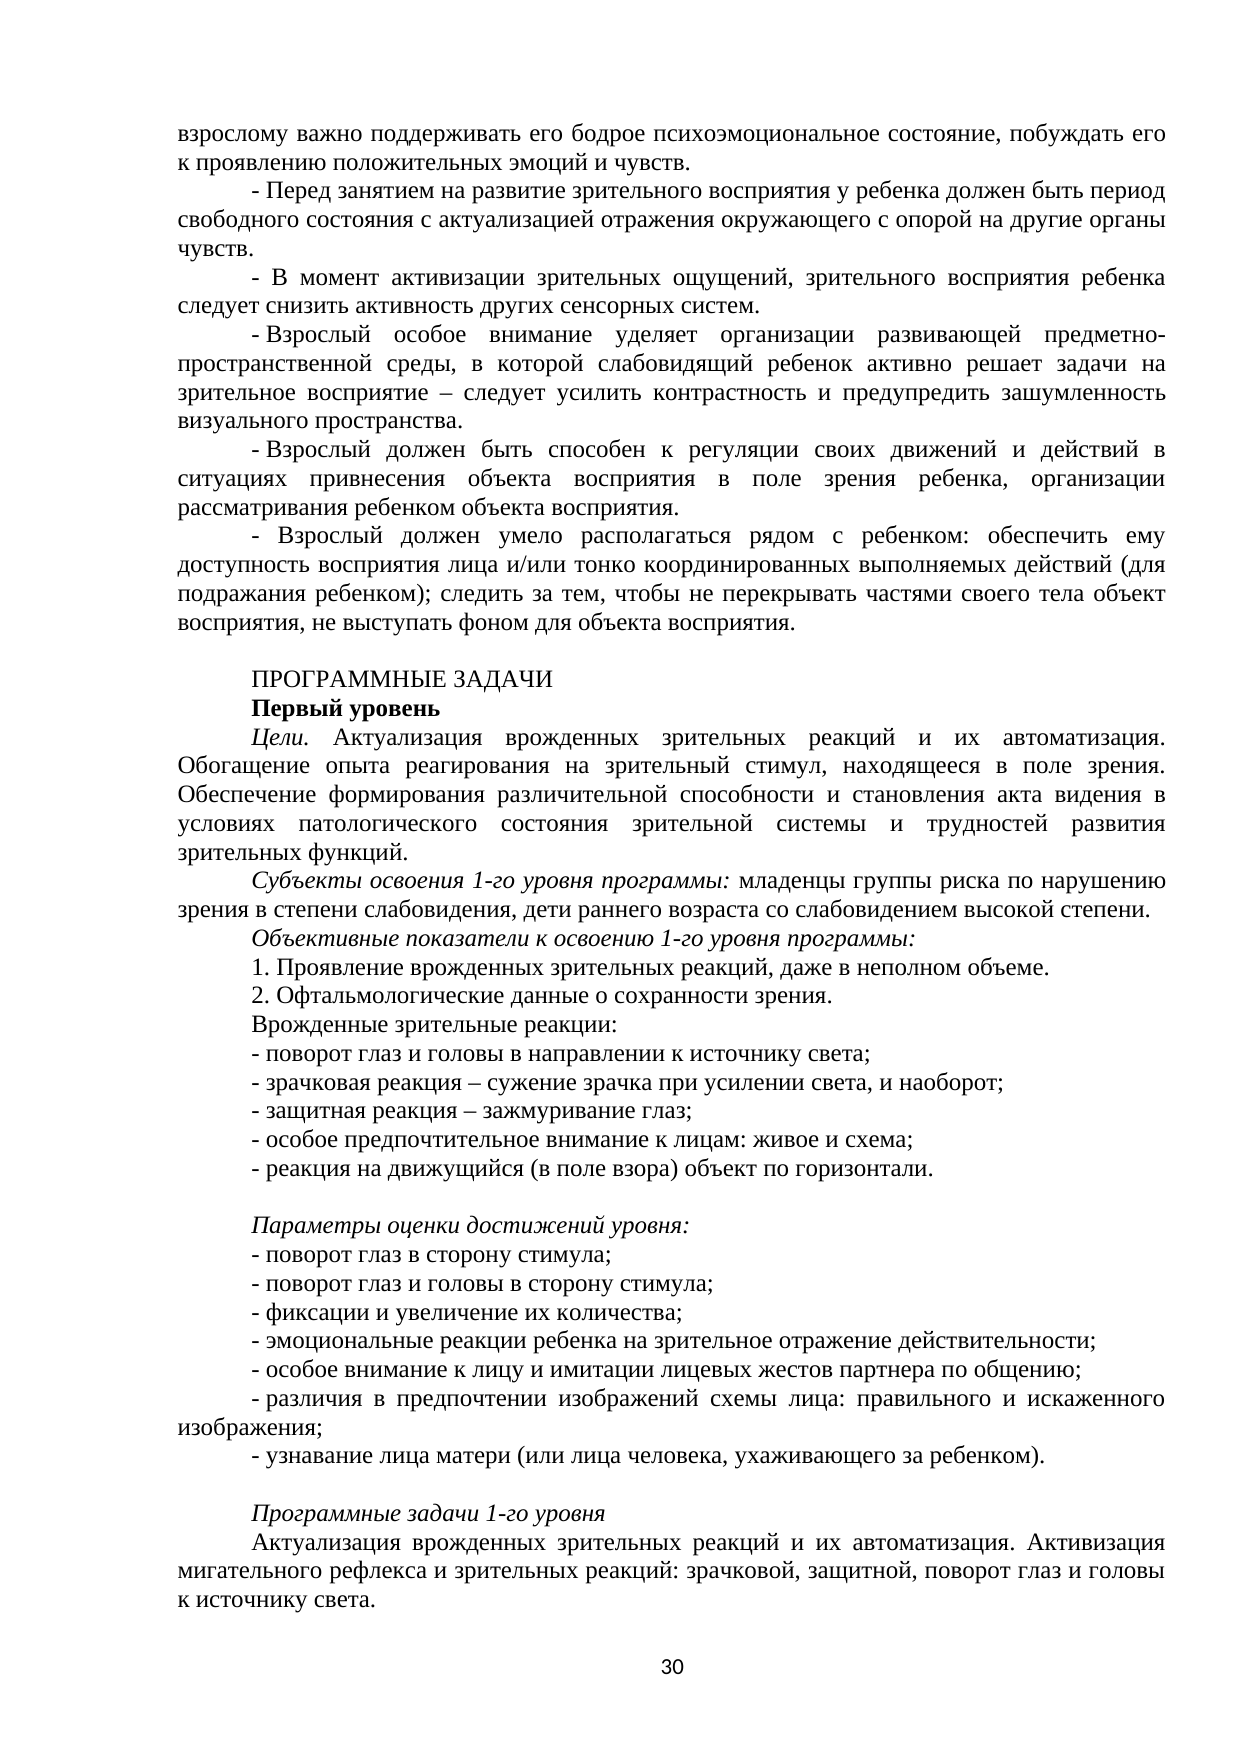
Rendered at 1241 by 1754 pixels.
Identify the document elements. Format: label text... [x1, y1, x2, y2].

text 1. Проявление врожденных зрительных реакций, даже в неполном объеме. [177, 952, 1167, 981]
text Субъекты освоения 1-го уровня программы: младенцы группы риска по нарушению зрения в степени слабовидения, дети раннего возраста со слабовидением высокой степени. [177, 866, 1167, 923]
text - поворот глаз в сторону стимула; [177, 1239, 1167, 1268]
text - Взрослый должен быть способен к регуляции своих движений и действий в ситуациях привнесения объекта восприятия в поле зрения ребенка, организации рассматривания ребенком объекта восприятия. [177, 434, 1167, 521]
text Актуализация врожденных зрительных реакций и их автоматизация. Активизация мигательного рефлекса и зрительных реакций: зрачковой, защитной, поворот глаз и головы к источнику света. [177, 1527, 1167, 1613]
text - особое предпочтительное внимание к лицам: живое и схема; [177, 1124, 1167, 1153]
text - зрачковая реакция – сужение зрачка при усилении света, и наоборот; [177, 1067, 1167, 1096]
text Объективные показатели к освоению 1-го уровня программы: [177, 923, 1167, 952]
text - Взрослый особое внимание уделяет организации развивающей предметно-пространственной среды, в которой слабовидящий ребенок активно решает задачи на зрительное восприятие – следует усилить контрастность и предупредить зашумленность визуального пространства. [177, 319, 1167, 434]
text Врожденные зрительные реакции: [177, 1009, 1167, 1038]
text - Перед занятием на развитие зрительного восприятия у ребенка должен быть период свободного состояния с актуализацией отражения окружающего с опорой на другие органы чувств. [177, 176, 1167, 262]
text Первый уровень [177, 693, 1167, 722]
text 2. Офтальмологические данные о сохранности зрения. [177, 981, 1167, 1009]
text - особое внимание к лицу и имитации лицевых жестов партнера по общению; [177, 1354, 1167, 1383]
text - эмоциональные реакции ребенка на зрительное отражение действительности; [177, 1326, 1167, 1354]
text - узнавание лица матери (или лица человека, ухаживающего за ребенком). [177, 1441, 1167, 1469]
text Параметры оценки достижений уровня: [177, 1211, 1167, 1239]
text - поворот глаз и головы в направлении к источнику света; [177, 1038, 1167, 1067]
text - Взрослый должен умело располагаться рядом с ребенком: обеспечить ему доступность восприятия лица и/или тонко координированных выполняемых действий (для подражания ребенком); следить за тем, чтобы не перекрывать частями своего тела объект восприятия, не выступать фоном для объекта восприятия. [177, 521, 1167, 636]
text - В момент активизации зрительных ощущений, зрительного восприятия ребенка следует снизить активность других сенсорных систем. [177, 262, 1167, 319]
text Цели. Актуализация врожденных зрительных реакций и их автоматизация. Обогащение опыта реагирования на зрительный стимул, находящееся в поле зрения. Обеспечение формирования различительной способности и становления акта видения в условиях патологического состояния зрительной системы и трудностей развития зрительных функций. [177, 722, 1167, 866]
text - защитная реакция – зажмуривание глаз; [177, 1096, 1167, 1124]
text - различия в предпочтении изображений схемы лица: правильного и искаженного изображения; [177, 1383, 1167, 1441]
text ПРОГРАММНЫЕ ЗАДАЧИ [177, 664, 1167, 693]
text - поворот глаз и головы в сторону стимула; [177, 1268, 1167, 1297]
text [177, 118, 1167, 176]
text - фиксации и увеличение их количества; [177, 1297, 1167, 1326]
text Программные задачи 1-го уровня [177, 1498, 1167, 1527]
text - реакция на движущийся (в поле взора) объект по горизонтали. [177, 1153, 1167, 1182]
